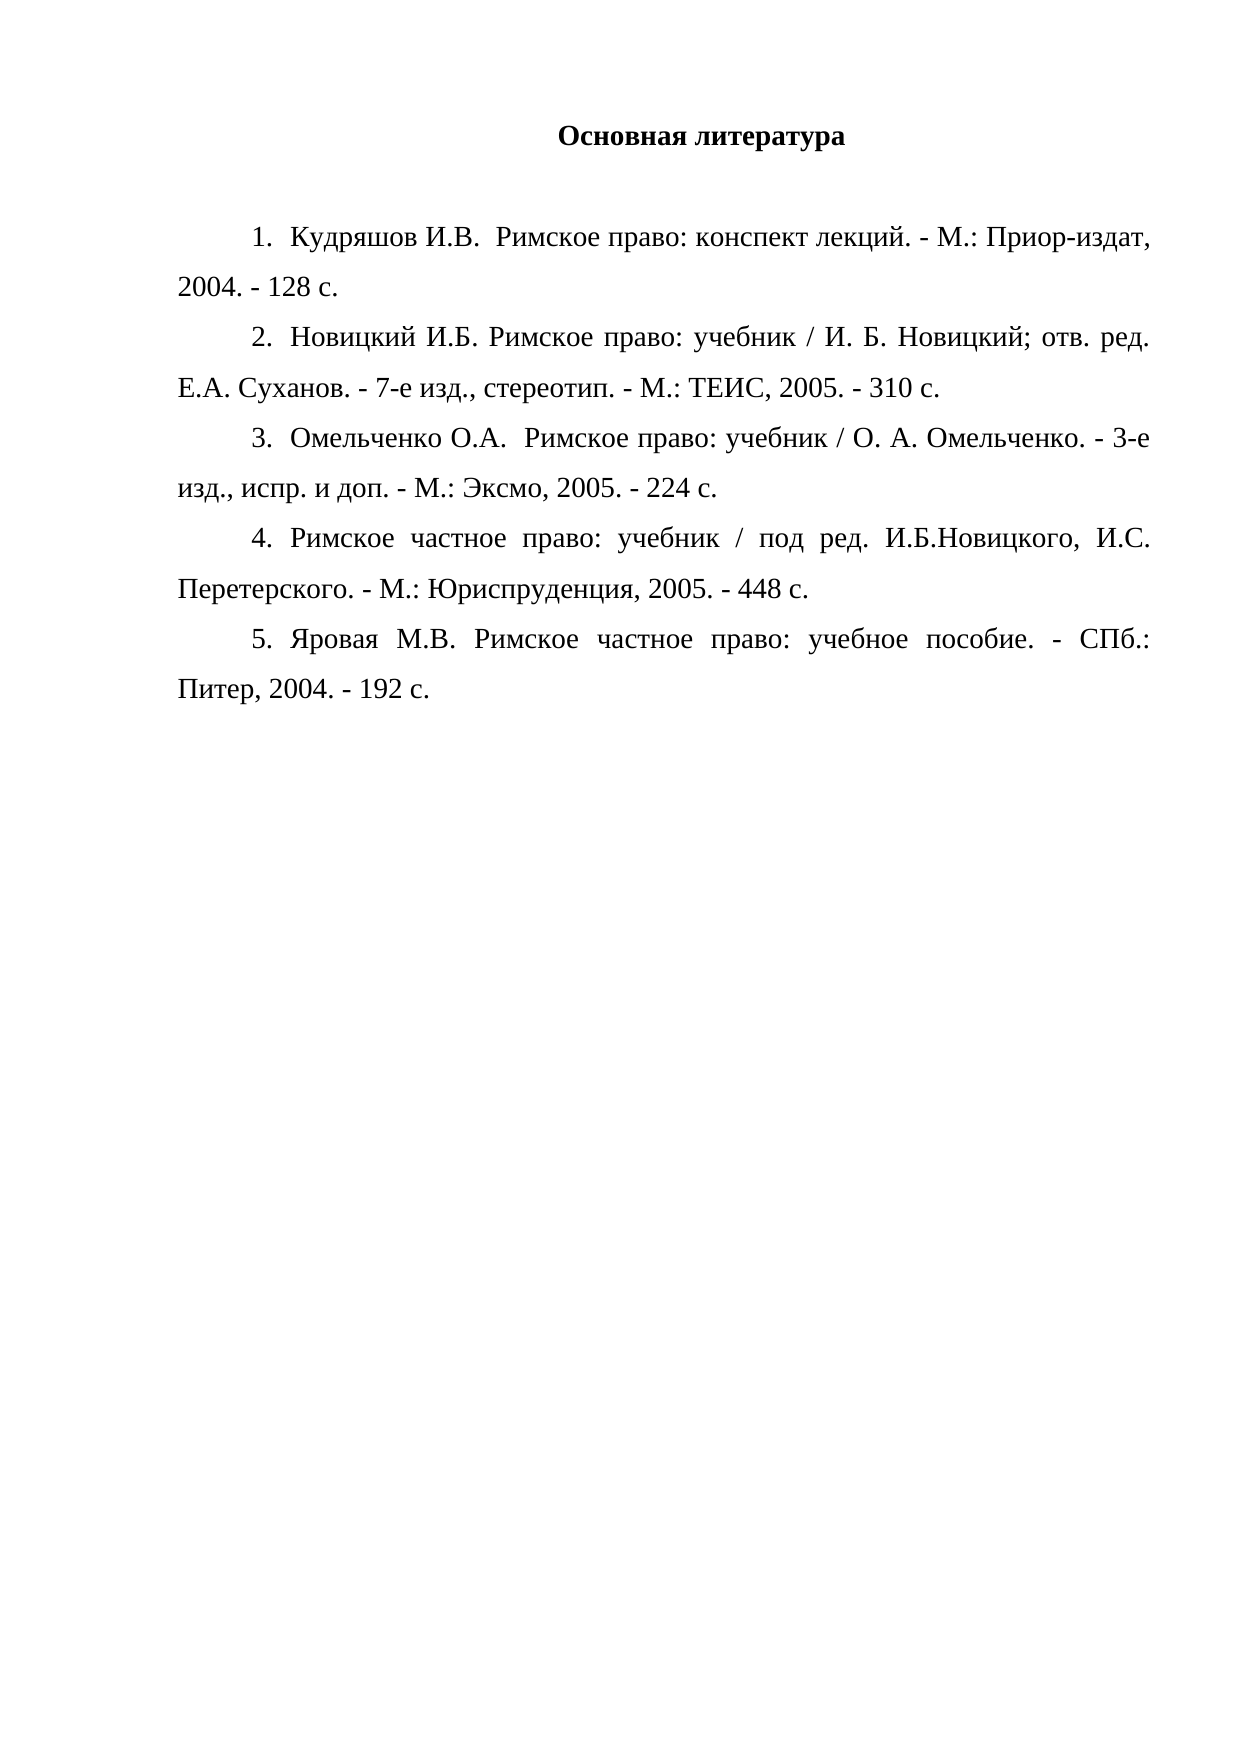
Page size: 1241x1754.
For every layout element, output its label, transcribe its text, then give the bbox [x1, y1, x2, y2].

text Основная литература [177, 118, 1152, 152]
list Омельченко О.А. Римское право: учебник / О. А. Омельченко. - 3-е изд., испр. и доп. - М.: Эксмо, 2005. - 224 с. [177, 420, 1152, 504]
list Новицкий И.Б. Римское право: учебник / И. Б. Новицкий; отв. ред. Е.А. Суханов. - 7-е изд., стереотип. - М.: ТЕИС, 2005. - 310 с. [177, 319, 1152, 403]
list Кудряшов И.В. Римское право: конспект лекций. - М.: Приор-издат, 2004. - 128 с. [177, 219, 1152, 303]
list Римское частное право: учебник / под ред. И.Б.Новицкого, И.С. Перетерского. - М.: Юриспруденция, 2005. - 448 с. [177, 521, 1152, 604]
list Яровая М.В. Римское частное право: учебное пособие. - СПб.: Питер, 2004. - 192 с. [177, 621, 1152, 705]
